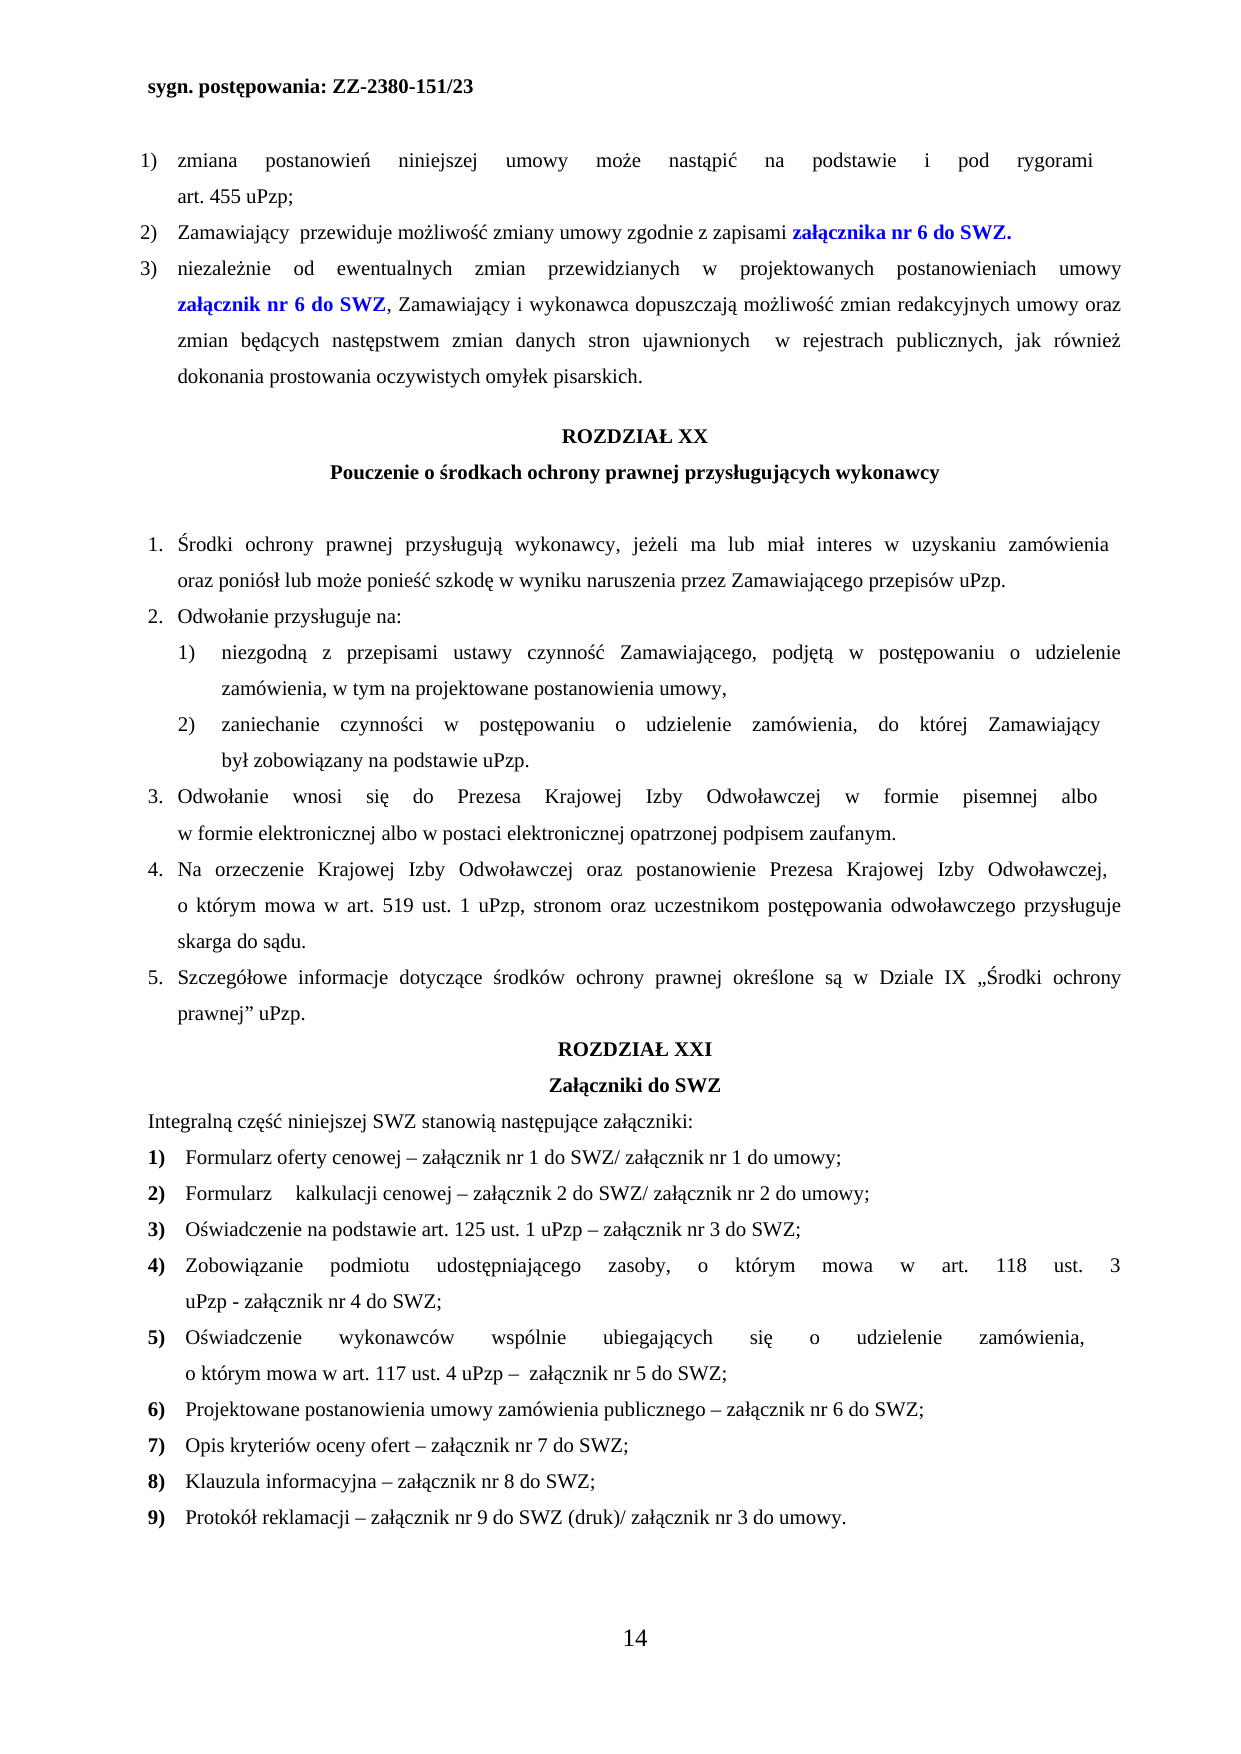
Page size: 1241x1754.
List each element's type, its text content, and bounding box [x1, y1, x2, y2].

list Odwołanie wnosi się do Prezesa Krajowej Izby Odwoławczej w formie pisemnej albo w formie elektronicznej albo w postaci elektronicznej opatrzonej podpisem zaufanym. [148, 784, 1122, 844]
list Opis kryteriów oceny ofert – załącznik nr 7 do SWZ; [148, 1433, 1122, 1457]
list zmiana postanowień niniejszej umowy może nastąpić na podstawie i pod rygorami art. 455 uPzp; [140, 148, 1122, 208]
text Załączniki do SWZ [148, 1073, 1122, 1097]
text 2) zaniechanie czynności w postępowaniu o udzielenie zamówienia, do której Zamawiający był zobowiązany na podstawie uPzp. [178, 712, 1122, 772]
text Integralną część niniejszej SWZ stanowią następujące załączniki: [148, 1109, 1122, 1133]
text 1) niezgodną z przepisami ustawy czynność Zamawiającego, podjętą w postępowaniu o udzielenie zamówienia, w tym na projektowane postanowienia umowy, [178, 640, 1122, 700]
list Oświadczenie na podstawie art. 125 ust. 1 uPzp – załącznik nr 3 do SWZ; [148, 1217, 1122, 1241]
text ROZDZIAŁ XX [148, 424, 1122, 448]
list Zobowiązanie podmiotu udostępniającego zasoby, o którym mowa w art. 118 ust. 3 uPzp - załącznik nr 4 do SWZ; [148, 1253, 1122, 1313]
text ROZDZIAŁ XXI [148, 1037, 1122, 1061]
list Protokół reklamacji – załącznik nr 9 do SWZ (druk)/ załącznik nr 3 do umowy. [148, 1505, 1122, 1529]
list niezależnie od ewentualnych zmian przewidzianych w projektowanych postanowieniach umowy załącznik nr 6 do SWZ, Zamawiający i wykonawca dopuszczają możliwość zmian redakcyjnych umowy oraz zmian będących następstwem zmian danych stron ujawnionych w rejestrach publicznych, jak również dokonania prostowania oczywistych omyłek pisarskich. [140, 256, 1122, 388]
list Na orzeczenie Krajowej Izby Odwoławczej oraz postanowienie Prezesa Krajowej Izby Odwoławczej, o którym mowa w art. 519 ust. 1 uPzp, stronom oraz uczestnikom postępowania odwoławczego przysługuje skarga do sądu. [148, 856, 1122, 953]
list Formularz oferty cenowej – załącznik nr 1 do SWZ/ załącznik nr 1 do umowy; [148, 1145, 1122, 1169]
list Odwołanie przysługuje na: [148, 604, 1122, 628]
list Klauzula informacyjna – załącznik nr 8 do SWZ; [148, 1469, 1122, 1493]
text Pouczenie o środkach ochrony prawnej przysługujących wykonawcy [148, 460, 1122, 484]
list Środki ochrony prawnej przysługują wykonawcy, jeżeli ma lub miał interes w uzyskaniu zamówienia oraz poniósł lub może ponieść szkodę w wyniku naruszenia przez Zamawiającego przepisów uPzp. [148, 532, 1122, 592]
list Szczegółowe informacje dotyczące środków ochrony prawnej określone są w Dziale IX „Środki ochrony prawnej” uPzp. [148, 964, 1122, 1025]
list Formularz kalkulacji cenowej – załącznik 2 do SWZ/ załącznik nr 2 do umowy; [148, 1181, 1122, 1205]
list Oświadczenie wykonawców wspólnie ubiegających się o udzielenie zamówienia, o którym mowa w art. 117 ust. 4 uPzp – załącznik nr 5 do SWZ; [148, 1325, 1122, 1385]
list Projektowane postanowienia umowy zamówienia publicznego – załącznik nr 6 do SWZ; [148, 1397, 1122, 1421]
list Zamawiający przewiduje możliwość zmiany umowy zgodnie z zapisami załącznika nr 6 do SWZ. [140, 220, 1122, 244]
